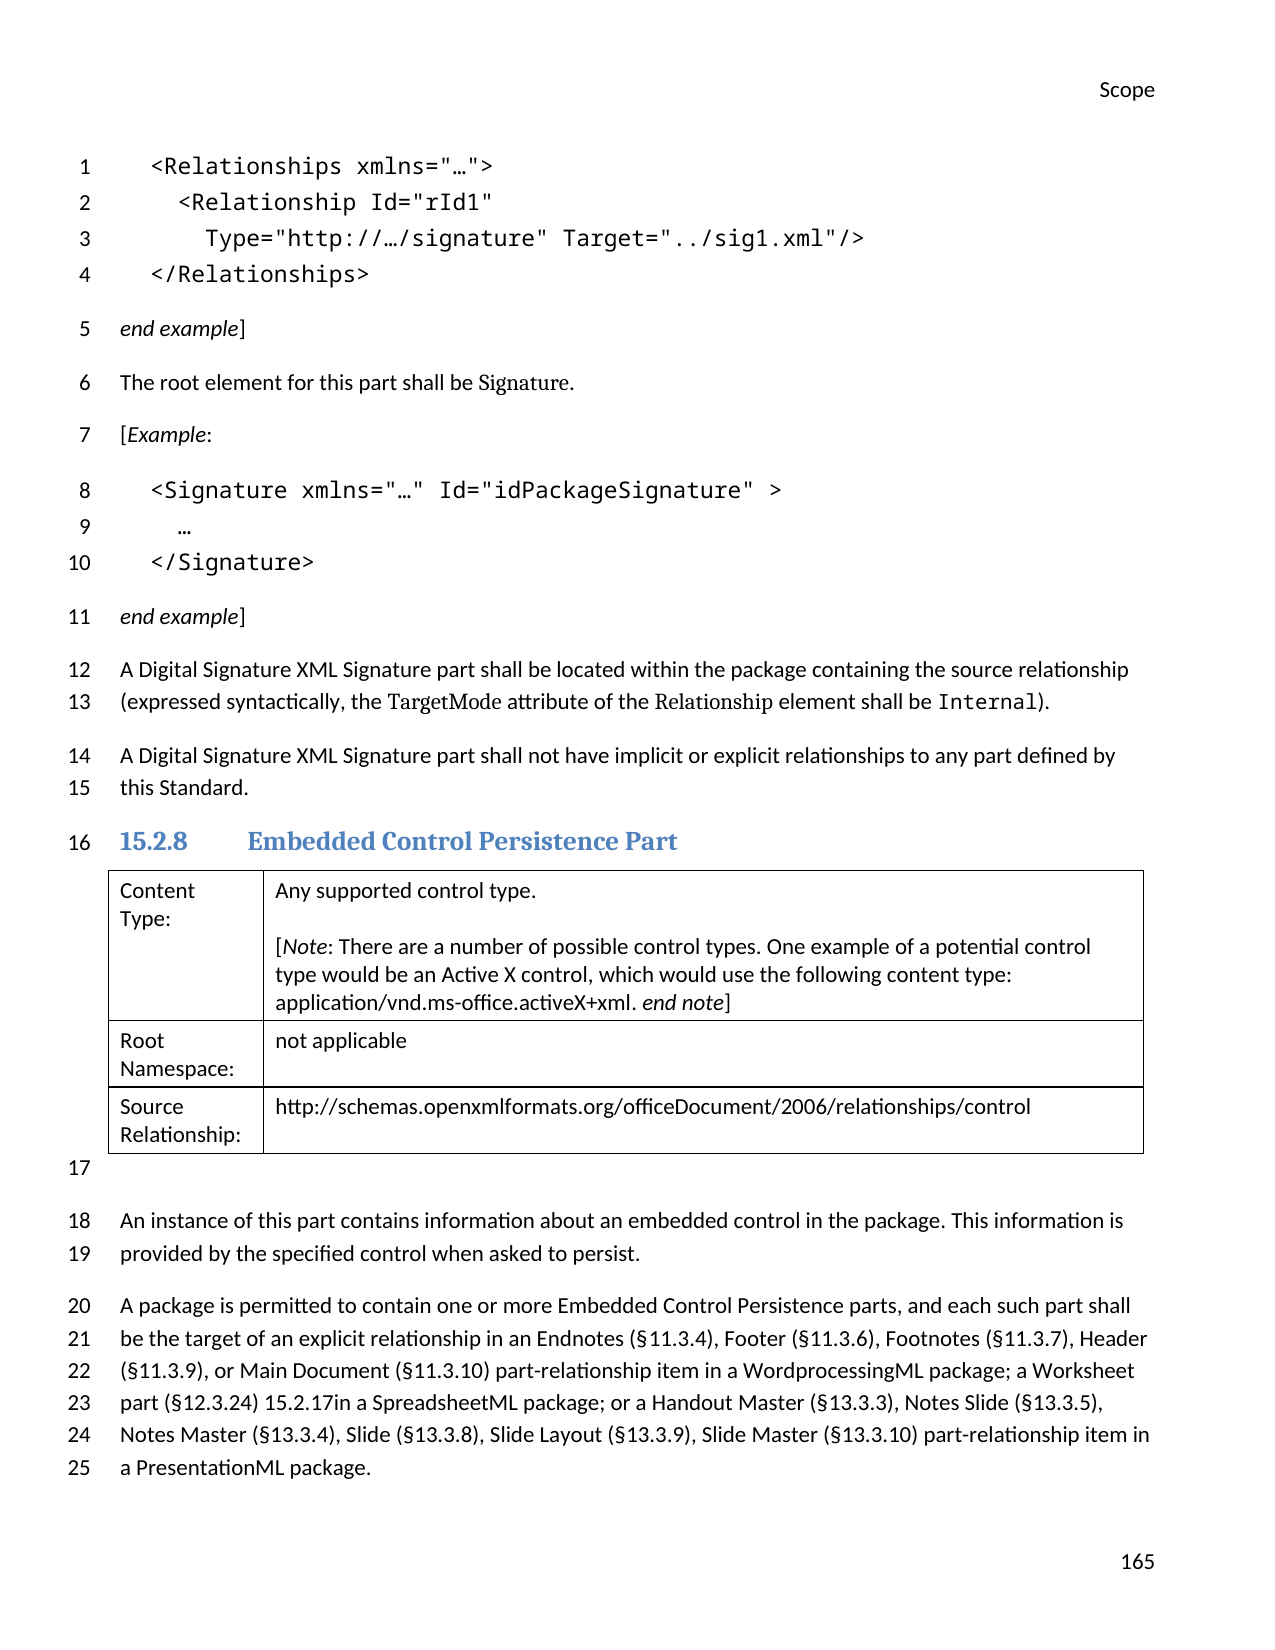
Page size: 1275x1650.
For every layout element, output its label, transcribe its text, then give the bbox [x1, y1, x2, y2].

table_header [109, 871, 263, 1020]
text A Digital Signature XML Signature part shall be located within the package containing the source relationship (expressed syntactically, the TargetMode attribute of the Relationship element shall be Internal). [120, 655, 1155, 716]
text <Relationships xmlns="…"> <Relationship Id="rId1" Type="http://…/signature" Target="../sig1.xml"/> </Relationships> [150, 150, 1155, 289]
text A package is permitted to contain one or more Embedded Control Persistence parts, and each such part shall be the target of an explicit relationship in an Endnotes (§11.3.4), Footer (§11.3.6), Footnotes (§11.3.7), Header (§11.3.9), or Main Document (§11.3.10) part-relationship item in a WordprocessingML package; a Worksheet part (§12.3.24) 15.2.17in a SpreadsheetML package; or a Handout Master (§13.3.3), Notes Slide (§13.3.5), Notes Master (§13.3.4), Slide (§13.3.8), Slide Layout (§13.3.9), Slide Master (§13.3.10) part-relationship item in a PresentationML package. [120, 1292, 1155, 1481]
text end example] [120, 314, 1155, 343]
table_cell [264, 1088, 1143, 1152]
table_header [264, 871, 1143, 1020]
text An instance of this part contains information about an embedded control in the package. This information is provided by the specified control when asked to persist. [120, 1206, 1155, 1267]
text <Signature xmlns="…" Id="idPackageSignature" > … </Signature> [150, 474, 1155, 577]
text The root element for this part shall be Signature. [120, 368, 1155, 396]
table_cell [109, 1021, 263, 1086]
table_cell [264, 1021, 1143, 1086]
text end example] [120, 602, 1155, 630]
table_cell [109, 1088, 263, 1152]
text A Digital Signature XML Signature part shall not have implicit or explicit relationships to any part defined by this Standard. [120, 741, 1155, 801]
text [Example: [120, 421, 1155, 449]
subtitle Embedded Control Persistence Part [120, 826, 1155, 857]
